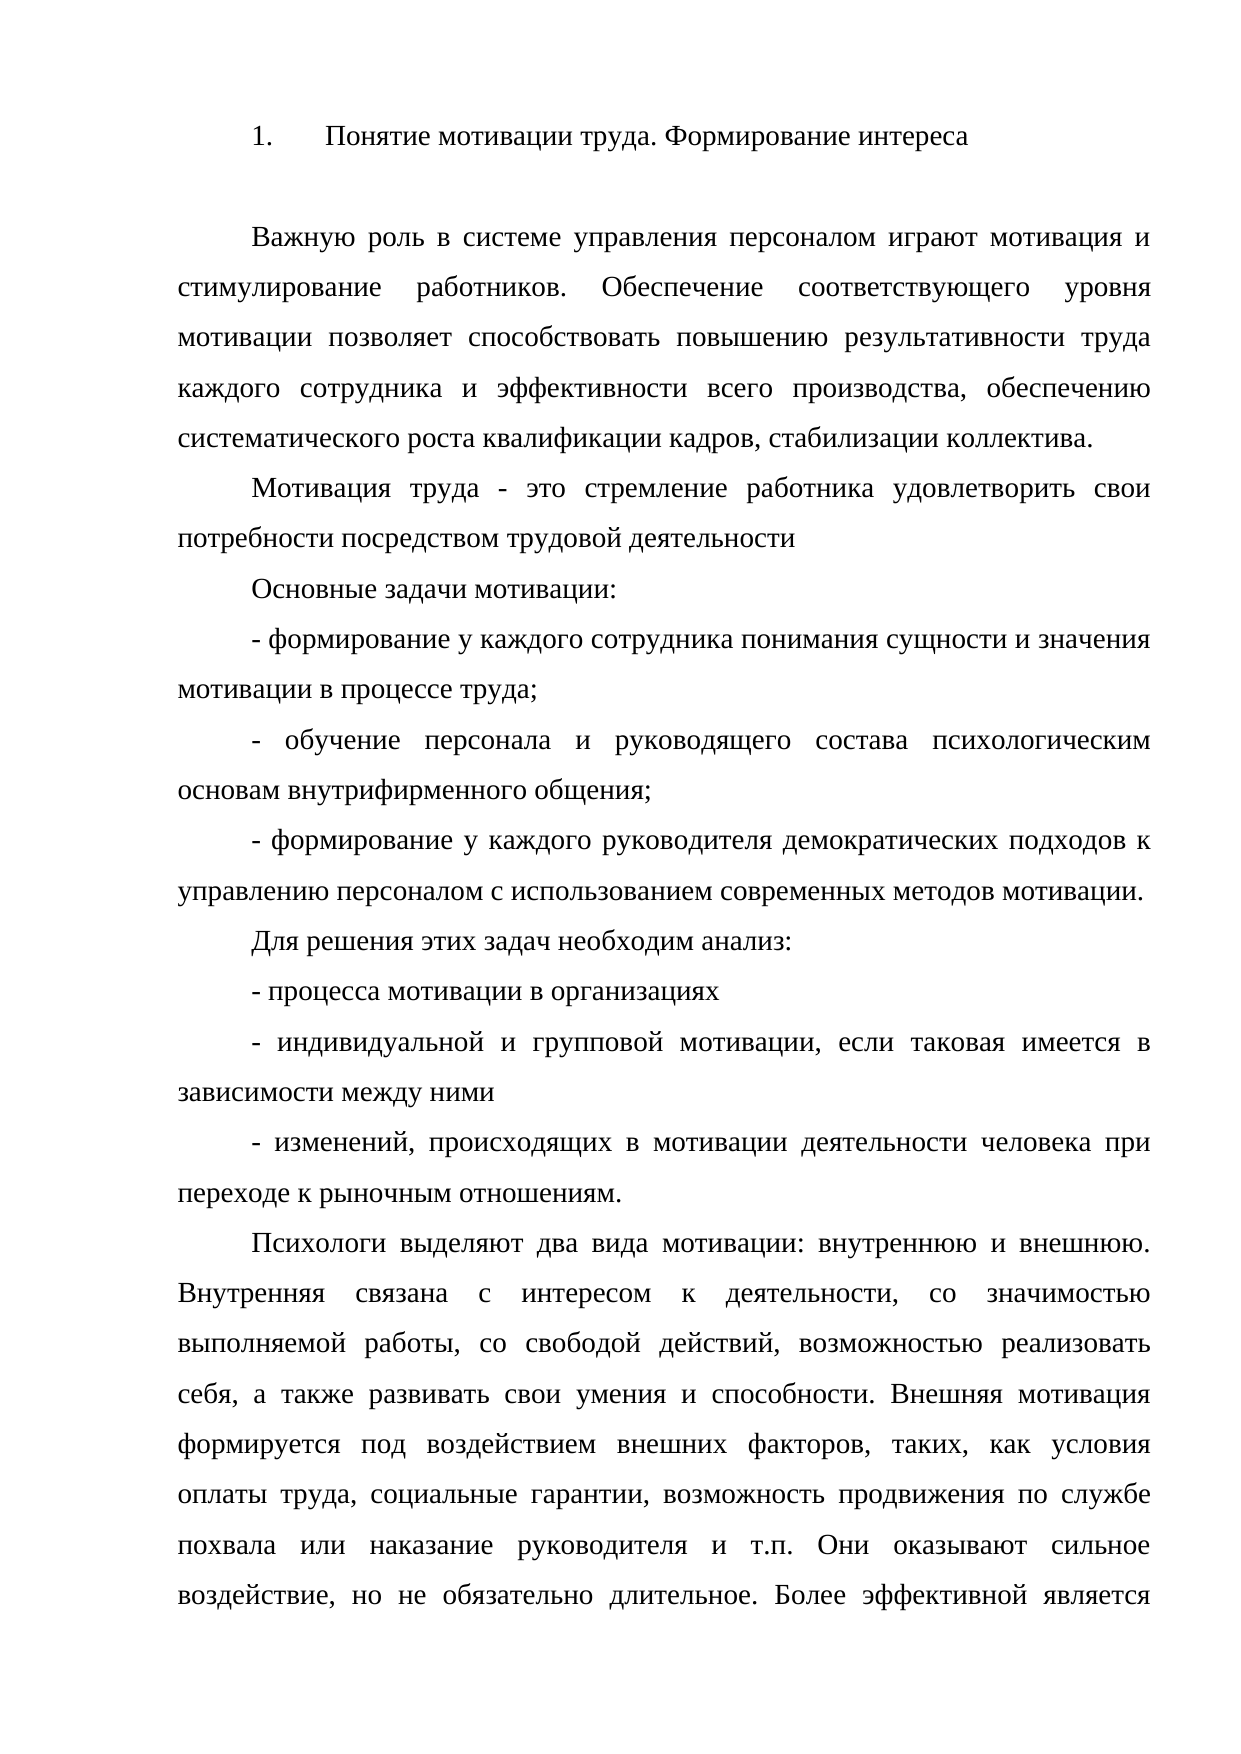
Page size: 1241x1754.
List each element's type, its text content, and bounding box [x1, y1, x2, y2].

text - изменений, происходящих в мотивации деятельности человека при переходе к рыночным отношениям. [177, 1124, 1152, 1208]
text Для решения этих задач необходим анализ: [177, 923, 1152, 957]
text - формирование у каждого руководителя демократических подходов к управлению персоналом с использованием современных методов мотивации. [177, 822, 1152, 906]
text - формирование у каждого сотрудника понимания сущности и значения мотивации в процессе труда; [177, 621, 1152, 705]
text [177, 1225, 1152, 1611]
text Важную роль в системе управления персоналом играют мотивация и стимулирование работников. Обеспечение соответствующего уровня мотивации позволяет способствовать повышению результативности труда каждого сотрудника и эффективности всего производства, обеспечению систематического роста квалификации кадров, стабилизации коллектива. [177, 219, 1152, 453]
text Мотивация труда - это стремление работника удовлетворить свои потребности посредством трудовой деятельности [177, 470, 1152, 554]
text - обучение персонала и руководящего состава психологическим основам внутрифирменного общения; [177, 722, 1152, 806]
text - индивидуальной и групповой мотивации, если таковая имеется в зависимости между ними [177, 1024, 1152, 1108]
list Понятие мотивации труда. Формирование интереса [177, 118, 1152, 152]
text - процесса мотивации в организациях [177, 973, 1152, 1007]
text Основные задачи мотивации: [177, 571, 1152, 604]
